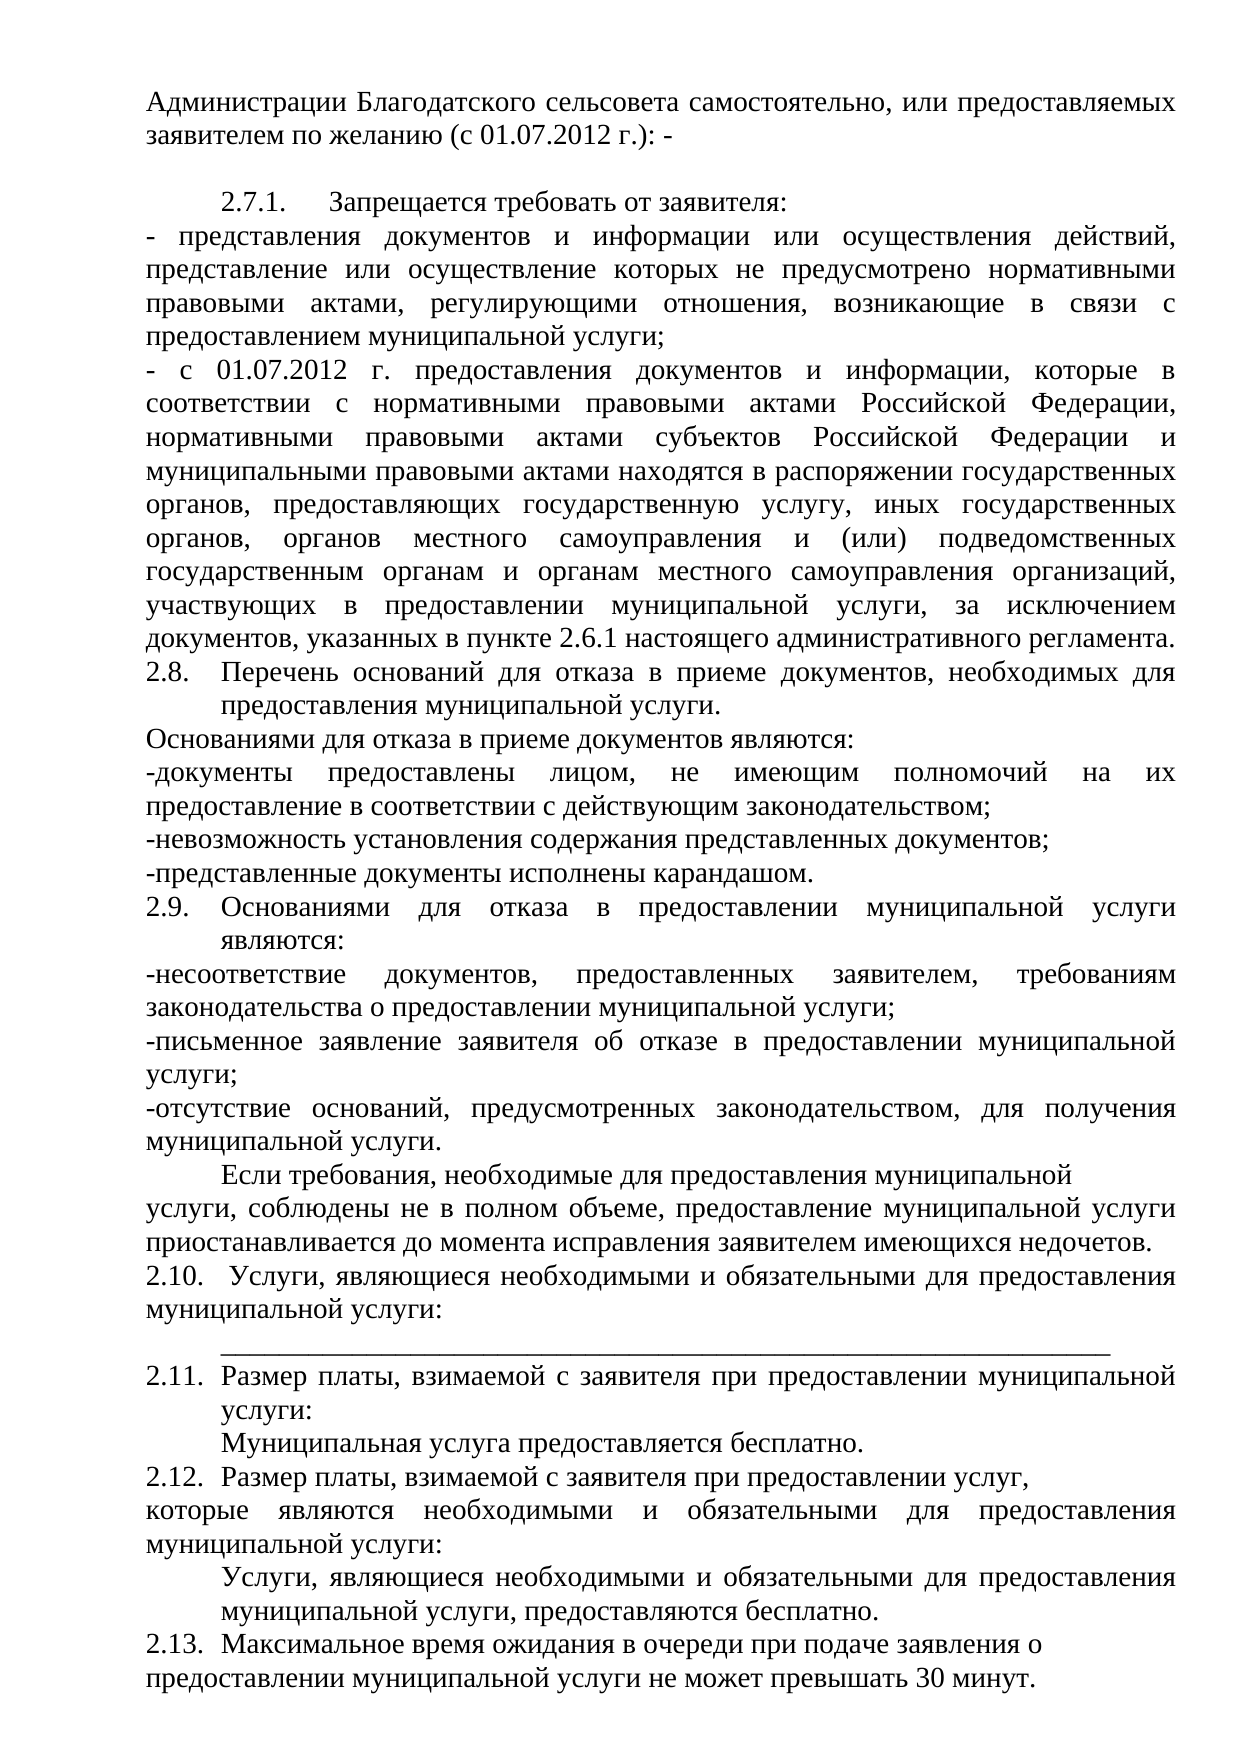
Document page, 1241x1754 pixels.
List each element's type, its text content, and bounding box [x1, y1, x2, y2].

text Если требования, необходимые для предоставления муниципальной [221, 1157, 1177, 1191]
list Максимальное время ожидания в очереди при подаче заявления о [146, 1627, 1177, 1660]
list Запрещается требовать от заявителя: [221, 184, 1177, 218]
text - с 01.07.2012 г. предоставления документов и информации, которые в соответствии с нормативными правовыми актами Российской Федерации, нормативными правовыми актами субъектов Российской Федерации и муниципальными правовыми актами находятся в распоряжении государственных органов, предоставляющих государственную услугу, иных государственных органов, органов местного самоуправления и (или) подведомственных государственным органам и органам местного самоуправления организаций, участвующих в предоставлении муниципальной услуги, за исключением документов, указанных в пункте 2.6.1 настоящего административного регламента. [146, 352, 1177, 654]
text услуги, соблюдены не в полном объеме, предоставление муниципальной услуги приостанавливается до момента исправления заявителем имеющихся недочетов. [146, 1191, 1177, 1258]
list Основаниями для отказа в предоставлении муниципальной услуги являются: [146, 889, 1177, 956]
text -представленные документы исполнены карандашом. [146, 855, 1177, 889]
text -письменное заявление заявителя об отказе в предоставлении муниципальной услуги; [146, 1023, 1177, 1090]
list Размер платы, взимаемой с заявителя при предоставлении муниципальной услуги: [146, 1358, 1177, 1425]
text Основаниями для отказа в приеме документов являются: [146, 721, 1177, 754]
text Муниципальная услуга предоставляется бесплатно. [221, 1425, 1177, 1459]
text -невозможность установления содержания представленных документов; [146, 822, 1177, 855]
text -документы предоставлены лицом, не имеющим полномочий на их предоставление в соответствии с действующим законодательством; [146, 754, 1177, 822]
text предоставлении муниципальной услуги не может превышать 30 минут. [146, 1660, 1177, 1694]
list Размер платы, взимаемой с заявителя при предоставлении услуг, [146, 1459, 1177, 1492]
text Услуги, являющиеся необходимыми и обязательными для предоставления муниципальной услуги, предоставляются бесплатно. [221, 1559, 1177, 1627]
list Перечень оснований для отказа в приеме документов, необходимых для предоставления муниципальной услуги. [146, 654, 1177, 721]
text которые являются необходимыми и обязательными для предоставления муниципальной услуги: [146, 1492, 1177, 1559]
text -отсутствие оснований, предусмотренных законодательством, для получения муниципальной услуги. [146, 1090, 1177, 1157]
text -несоответствие документов, предоставленных заявителем, требованиям законодательства о предоставлении муниципальной услуги; [146, 956, 1177, 1023]
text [146, 84, 1177, 151]
text - представления документов и информации или осуществления действий, представление или осуществление которых не предусмотрено нормативными правовыми актами, регулирующими отношения, возникающие в связи с предоставлением муниципальной услуги; [146, 218, 1177, 352]
list Услуги, являющиеся необходимыми и обязательными для предоставления муниципальной услуги: [146, 1258, 1177, 1325]
text _____________________________________________________________ [221, 1325, 1177, 1358]
